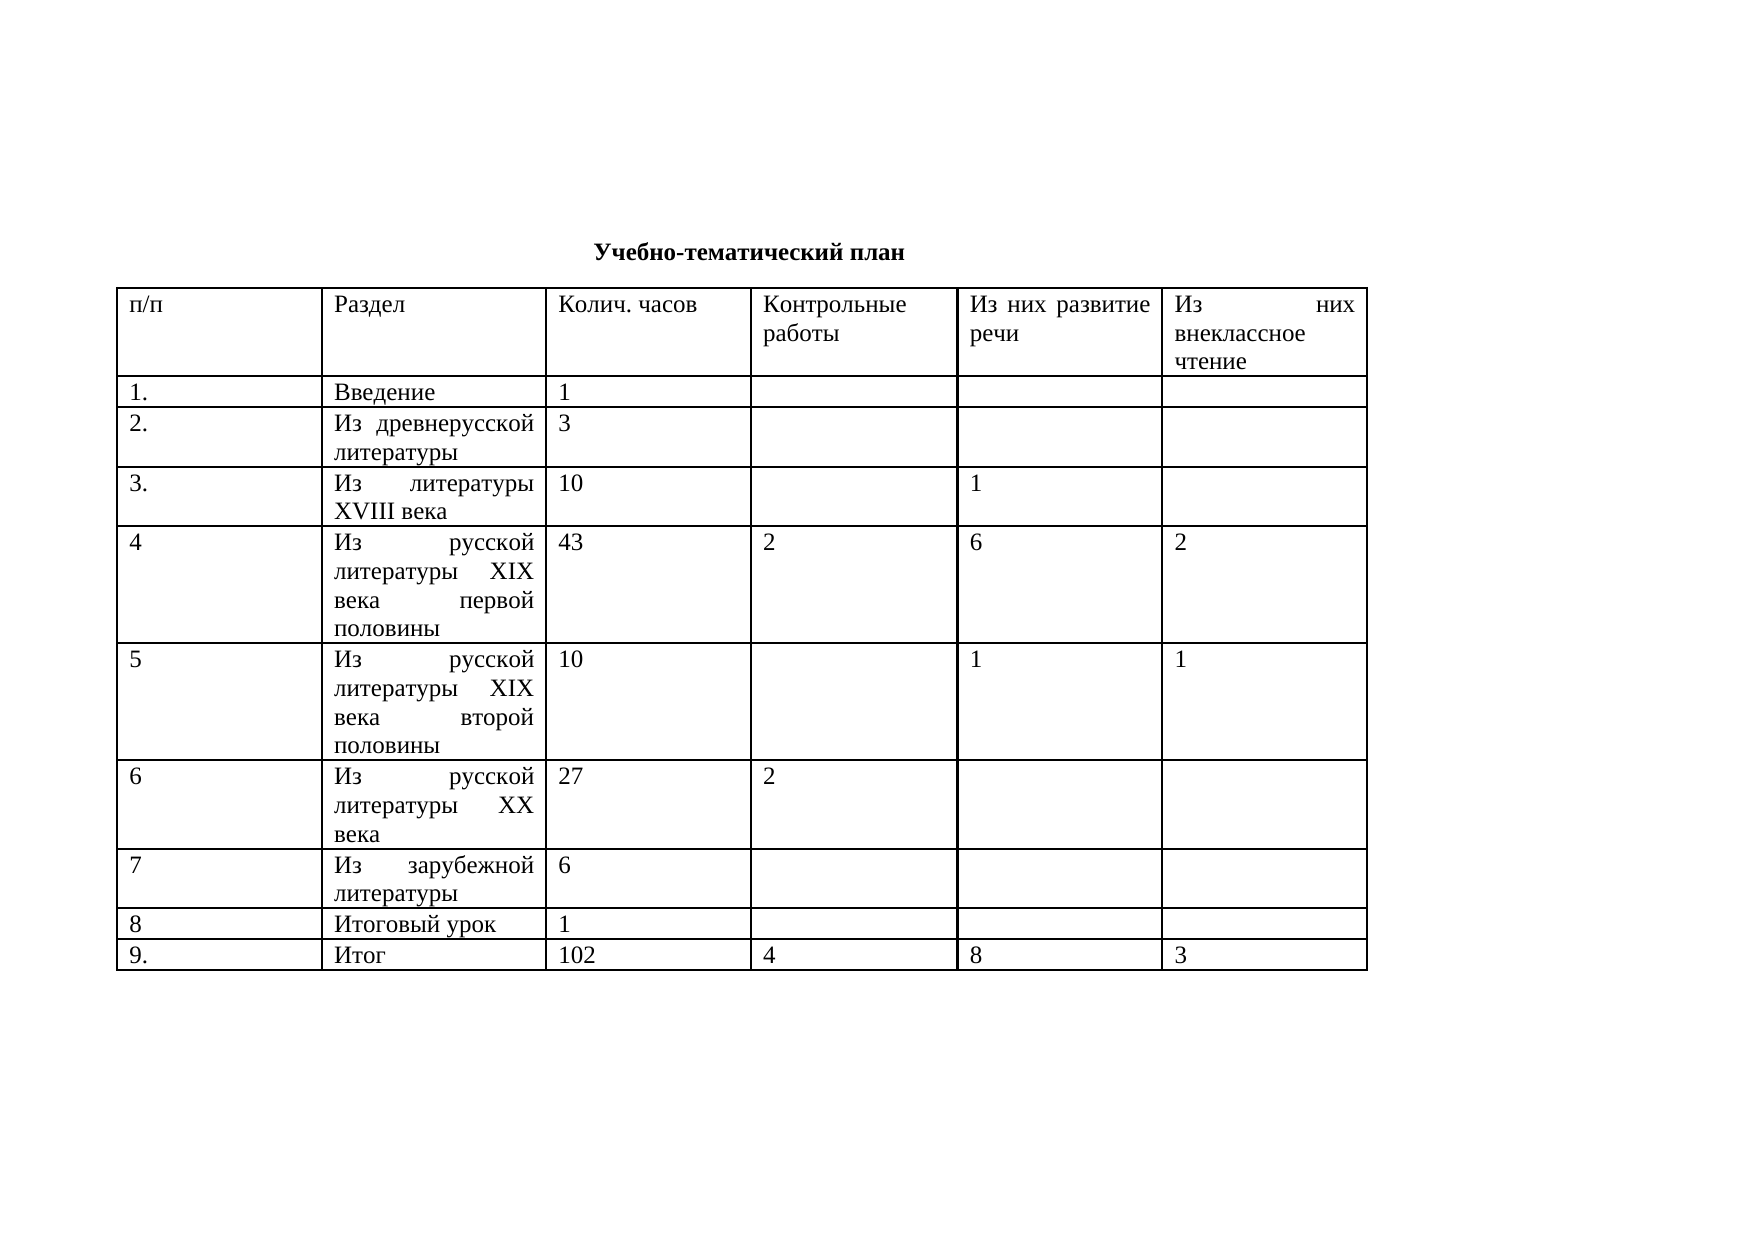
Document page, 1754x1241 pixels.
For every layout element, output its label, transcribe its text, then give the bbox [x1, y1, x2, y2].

table_header Колич. часов [547, 289, 750, 375]
text Учебно-тематический план [118, 237, 1636, 266]
table_cell 3. [118, 468, 321, 525]
table_cell 2 [752, 527, 956, 642]
table_cell Итоговый урок [323, 909, 545, 938]
table_cell [959, 850, 1161, 907]
table_cell [1163, 468, 1366, 525]
table_cell 3 [1163, 940, 1366, 969]
table_cell 5 [118, 644, 321, 759]
table_cell [959, 377, 1161, 406]
table_cell [1163, 761, 1366, 848]
table_cell 7 [118, 850, 321, 907]
table_cell 27 [547, 761, 750, 848]
table_cell [752, 850, 956, 907]
table_cell 43 [547, 527, 750, 642]
table_cell Из русской литературы XIX века первой половины [323, 527, 545, 642]
table_cell [959, 761, 1161, 848]
table_cell 2 [1163, 527, 1366, 642]
table_header Контрольные работы [752, 289, 956, 375]
table_cell Из древнерусской литературы [323, 408, 545, 466]
table_cell 6 [118, 761, 321, 848]
table_cell [1163, 850, 1366, 907]
table_cell 2. [118, 408, 321, 466]
table_cell 10 [547, 468, 750, 525]
table_header Из них развитие речи [959, 289, 1161, 375]
table_cell 10 [547, 644, 750, 759]
table_cell [752, 377, 956, 406]
table_cell Итог [323, 940, 545, 969]
table_cell [1163, 909, 1366, 938]
table_cell 6 [547, 850, 750, 907]
table_cell 8 [959, 940, 1161, 969]
table_cell 4 [752, 940, 956, 969]
table_cell 1 [547, 377, 750, 406]
table_cell 2 [752, 761, 956, 848]
table_cell [752, 909, 956, 938]
table_cell 1 [959, 468, 1161, 525]
table_header п/п [118, 289, 321, 375]
table_cell Из литературы XVIII века [323, 468, 545, 525]
table_cell [959, 408, 1161, 466]
table_cell 1 [959, 644, 1161, 759]
table_cell 4 [118, 527, 321, 642]
table_cell [1163, 377, 1366, 406]
table_cell Из русской литературы XIX века второй половины [323, 644, 545, 759]
table_cell [959, 909, 1161, 938]
table_header Из них внеклассное чтение [1163, 289, 1366, 375]
table_cell 102 [547, 940, 750, 969]
table_cell 9. [118, 940, 321, 969]
table_cell Введение [323, 377, 545, 406]
table_cell 1 [547, 909, 750, 938]
table_cell [1163, 408, 1366, 466]
table_cell 6 [959, 527, 1161, 642]
table_cell [752, 644, 956, 759]
table_cell 1 [1163, 644, 1366, 759]
table_cell [752, 468, 956, 525]
table_cell Из зарубежной литературы [323, 850, 545, 907]
table_header Раздел [323, 289, 545, 375]
table_cell 8 [118, 909, 321, 938]
table_cell 3 [547, 408, 750, 466]
table_cell Из русской литературы ХХ века [323, 761, 545, 848]
table_cell 1. [118, 377, 321, 406]
table_cell [752, 408, 956, 466]
